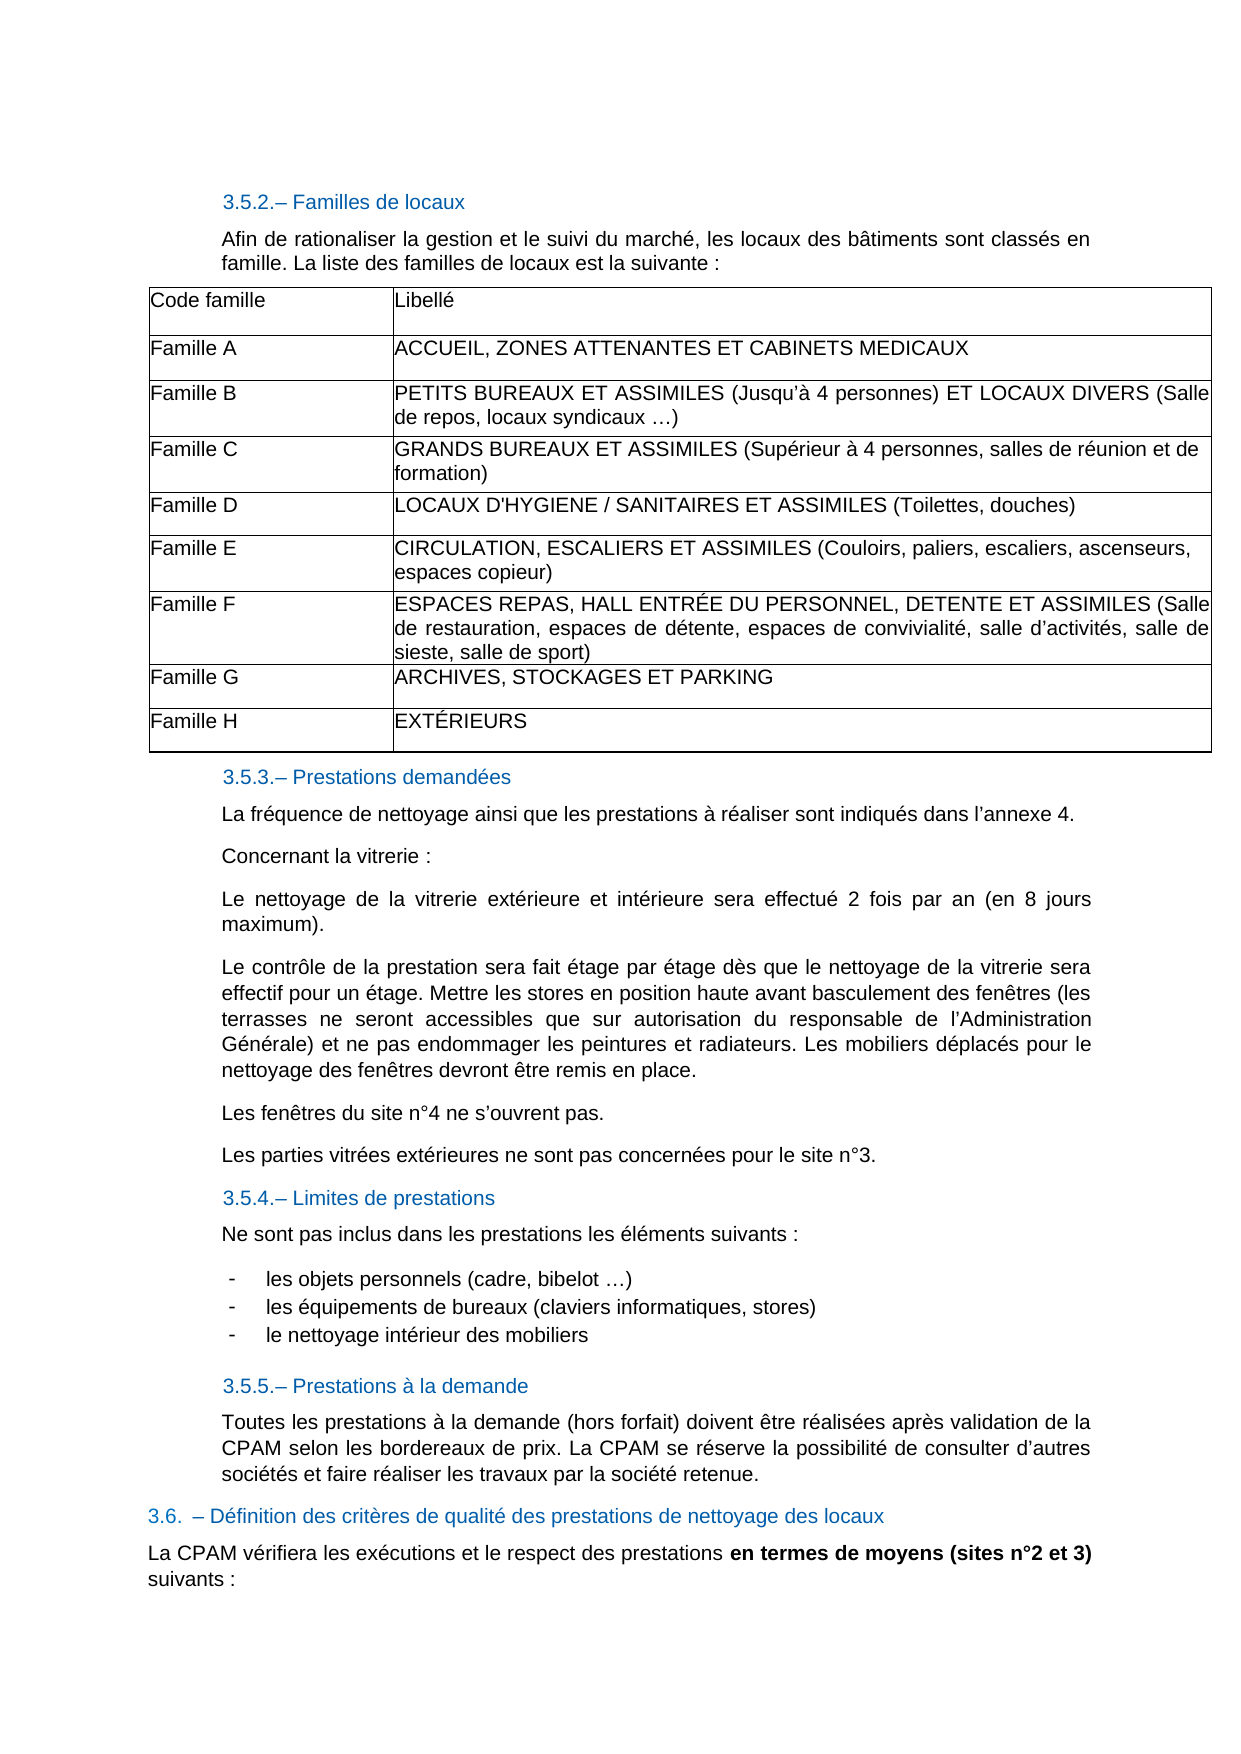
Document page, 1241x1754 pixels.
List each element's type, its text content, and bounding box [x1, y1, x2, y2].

table_cell Famille F [150, 592, 393, 664]
text Concernant la vitrerie : [221, 844, 1093, 868]
table_cell Famille H [150, 709, 393, 751]
subtitle – Définition des critères de qualité des prestations de nettoyage des locaux [148, 1504, 1093, 1528]
table_cell PETITS BUREAUX ET ASSIMILES (Jusqu’à 4 personnes) ET LOCAUX DIVERS (Salle de repos, locaux syndicaux …) [394, 381, 1211, 436]
table_cell ARCHIVES, STOCKAGES ET PARKING [394, 665, 1211, 707]
text La CPAM vérifiera les exécutions et le respect des prestations en termes de moyens (sites n°2 et 3) suivants : [148, 1541, 1093, 1590]
table_cell ACCUEIL, ZONES ATTENANTES ET CABINETS MEDICAUX [394, 336, 1211, 380]
table_cell ESPACES REPAS, HALL ENTRÉE DU PERSONNEL, DETENTE ET ASSIMILES (Salle de restauration, espaces de détente, espaces de convivialité, salle d’activités, salle de sieste, salle de sport) [394, 592, 1211, 664]
table_cell EXTÉRIEURS [394, 709, 1211, 751]
table_cell CIRCULATION, ESCALIERS ET ASSIMILES (Couloirs, paliers, escaliers, ascenseurs, espaces copieur) [394, 536, 1211, 591]
table_cell Famille A [150, 336, 393, 380]
table_cell LOCAUX D'HYGIENE / SANITAIRES ET ASSIMILES (Toilettes, douches) [394, 493, 1211, 535]
table_cell Famille G [150, 665, 393, 707]
table_cell GRANDS BUREAUX ET ASSIMILES (Supérieur à 4 personnes, salles de réunion et de formation) [394, 437, 1211, 492]
table_cell Famille D [150, 493, 393, 535]
table_cell Famille B [150, 381, 393, 436]
subtitle – Limites de prestations [223, 1186, 1093, 1209]
table_cell Famille E [150, 536, 393, 591]
table_header Code famille [150, 288, 393, 334]
text Le nettoyage de la vitrerie extérieure et intérieure sera effectué 2 fois par an (en 8 jours maximum). [221, 886, 1093, 936]
text Les parties vitrées extérieures ne sont pas concernées pour le site n°3. [221, 1143, 1093, 1167]
text Afin de rationaliser la gestion et le suivi du marché, les locaux des bâtiments sont classés en famille. La liste des familles de locaux est la suivante : [221, 227, 1093, 274]
text Le contrôle de la prestation sera fait étage par étage dès que le nettoyage de la vitrerie sera effectif pour un étage. Mettre les stores en position haute avant basculement des fenêtres (les terrasses ne seront accessibles que sur autorisation du responsable de l’Administration Générale) et ne pas endommager les peintures et radiateurs. Les mobiliers déplacés pour le nettoyage des fenêtres devront être remis en place. [221, 955, 1093, 1082]
text Toutes les prestations à la demande (hors forfait) doivent être réalisées après validation de la CPAM selon les bordereaux de prix. La CPAM se réserve la possibilité de consulter d’autres sociétés et faire réaliser les travaux par la société retenue. [221, 1410, 1093, 1486]
subtitle – Prestations à la demande [223, 1373, 1093, 1397]
list les équipements de bureaux (claviers informatiques, stores) [228, 1292, 1093, 1321]
text La fréquence de nettoyage ainsi que les prestations à réaliser sont indiqués dans l’annexe 4. [221, 801, 1093, 825]
list le nettoyage intérieur des mobiliers [228, 1321, 1093, 1348]
table_header Libellé [394, 288, 1211, 334]
subtitle – Prestations demandées [223, 765, 1093, 789]
text Les fenêtres du site n°4 ne s’ouvrent pas. [221, 1101, 1093, 1124]
table_cell Famille C [150, 437, 393, 492]
list les objets personnels (cadre, bibelot …) [228, 1264, 1093, 1292]
text Ne sont pas inclus dans les prestations les éléments suivants : [221, 1222, 1093, 1246]
subtitle – Familles de locaux [223, 190, 1093, 214]
